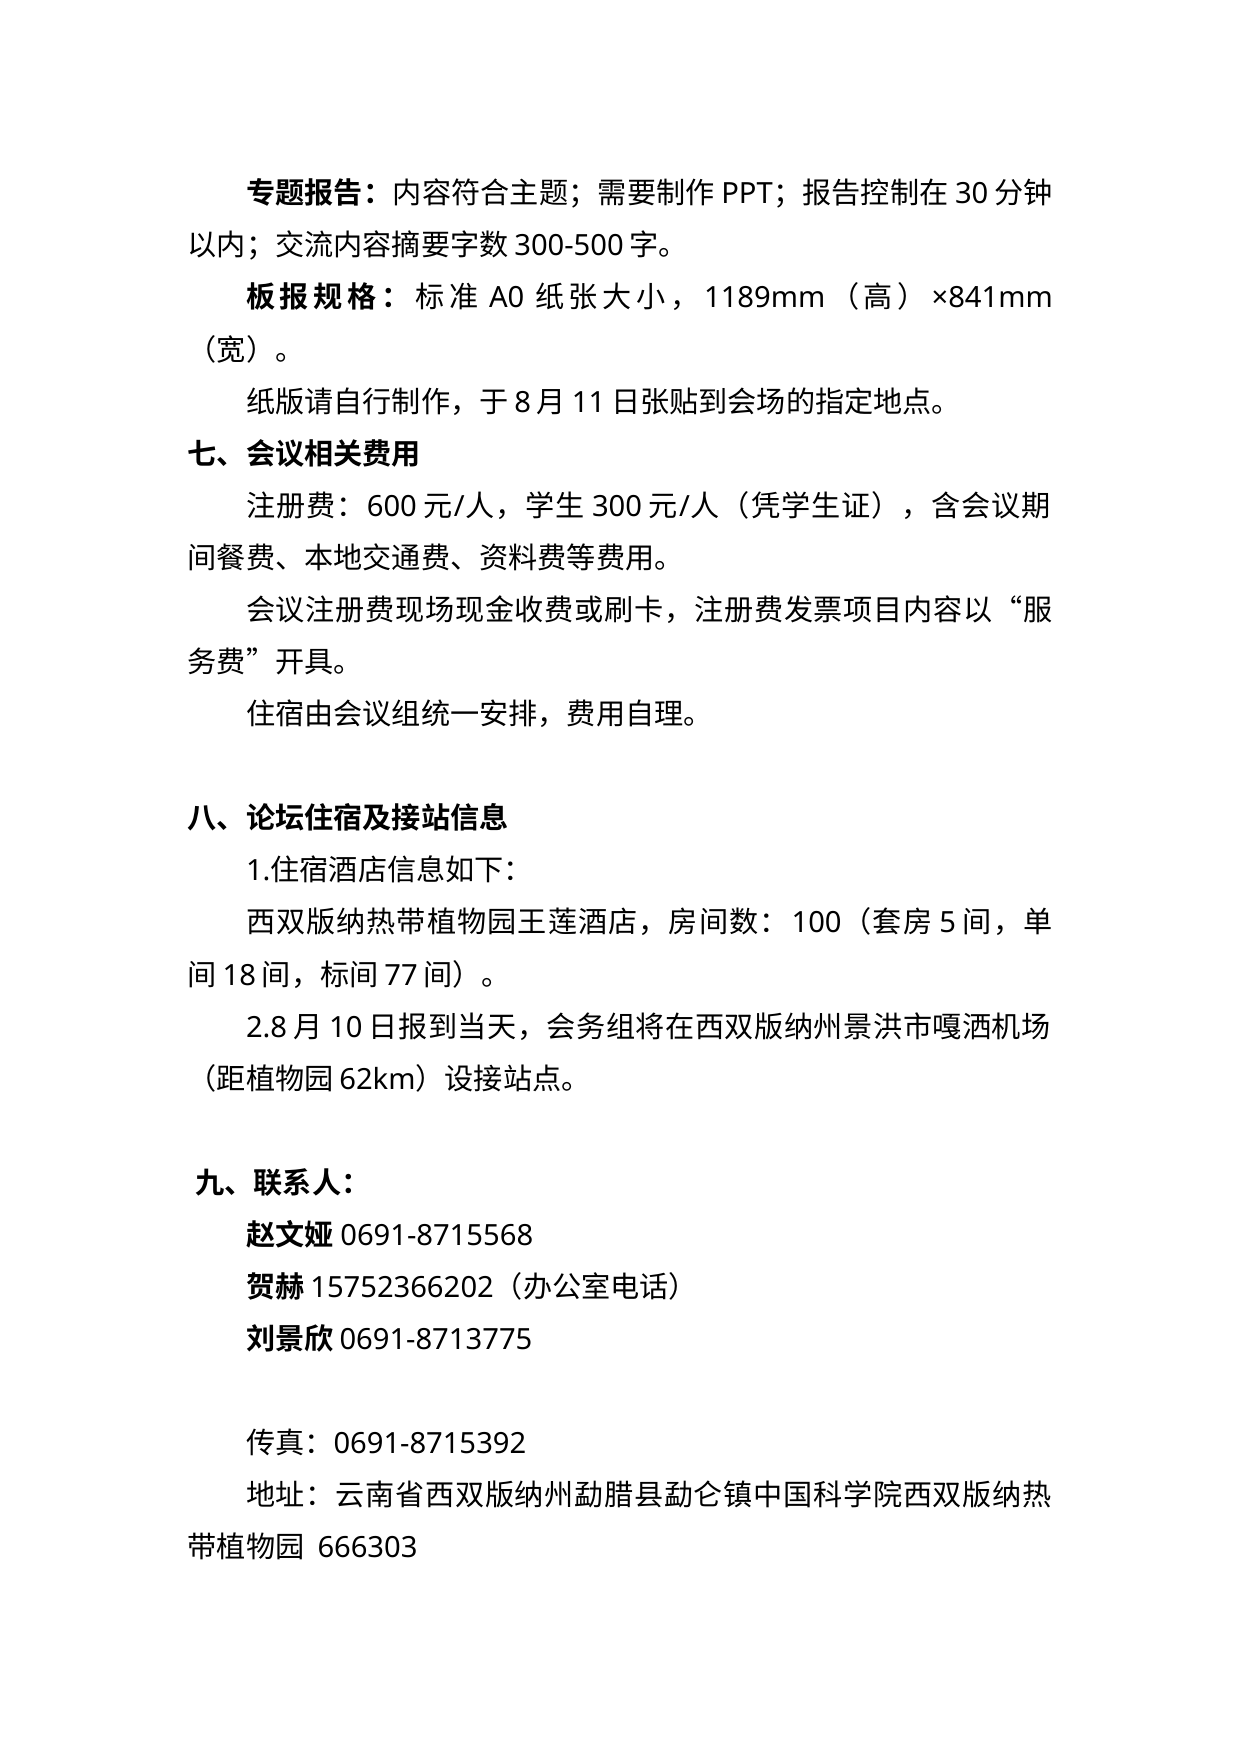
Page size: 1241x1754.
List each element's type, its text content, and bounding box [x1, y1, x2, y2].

text 注册费：600元/人，学生300元/人（凭学生证），含会议期间餐费、本地交通费、资料费等费用。 [187, 474, 1053, 579]
text 八、论坛住宿及接站信息 [187, 787, 1053, 839]
text 1.住宿酒店信息如下： [187, 839, 1053, 891]
text 赵文娅 0691-8715568 [187, 1204, 1053, 1256]
text 贺赫15752366202（办公室电话） [187, 1256, 1053, 1308]
text 住宿由会议组统一安排，费用自理。 [187, 683, 1053, 735]
text 七、会议相关费用 [187, 422, 1053, 474]
text 九、联系人： [187, 1152, 1053, 1204]
text 专题报告：内容符合主题；需要制作PPT；报告控制在30分钟以内；交流内容摘要字数300-500字。 [187, 162, 1053, 266]
text 传真：0691-8715392 [187, 1412, 1053, 1464]
text 板报规格：标准A0纸张大小，1189mm（高）×841mm（宽）。 [187, 266, 1053, 370]
text 会议注册费现场现金收费或刷卡，注册费发票项目内容以“服务费”开具。 [187, 579, 1053, 683]
text 西双版纳热带植物园王莲酒店，房间数：100（套房5间，单间18间，标间77间）。 [187, 891, 1053, 995]
text 刘景欣0691-8713775 [187, 1308, 1053, 1360]
text 2.8月10日报到当天，会务组将在西双版纳州景洪市嘎洒机场（距植物园62km）设接站点。 [187, 995, 1053, 1099]
text 地址：云南省西双版纳州勐腊县勐仑镇中国科学院西双版纳热带植物园 666303 [187, 1464, 1053, 1568]
text 纸版请自行制作，于8月11日张贴到会场的指定地点。 [187, 370, 1053, 422]
